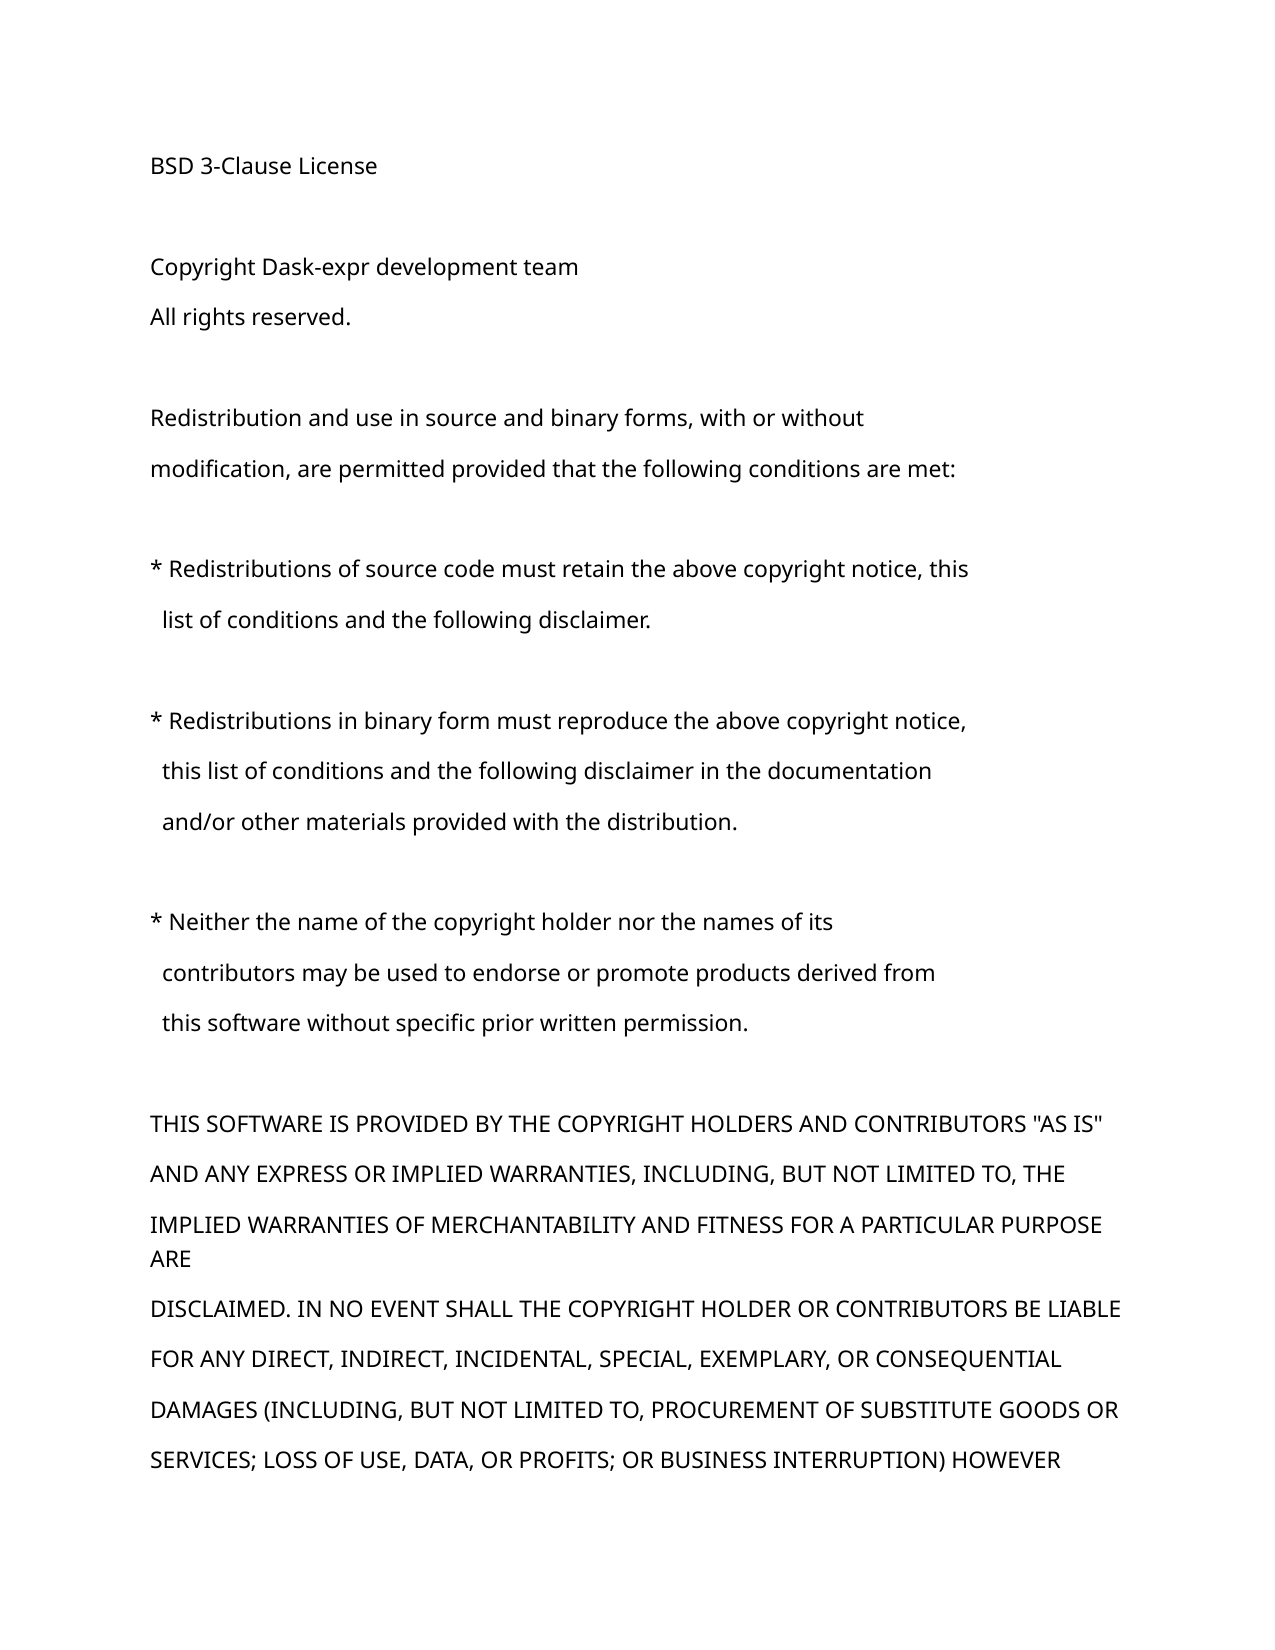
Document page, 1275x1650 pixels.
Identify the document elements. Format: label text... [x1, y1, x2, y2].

text AND ANY EXPRESS OR IMPLIED WARRANTIES, INCLUDING, BUT NOT LIMITED TO, THE [150, 1158, 1125, 1189]
text modification, are permitted provided that the following conditions are met: [150, 452, 1125, 484]
text * Redistributions in binary form must reproduce the above copyright notice, [150, 704, 1125, 736]
text Redistribution and use in source and binary forms, with or without [150, 402, 1125, 433]
text IMPLIED WARRANTIES OF MERCHANTABILITY AND FITNESS FOR A PARTICULAR PURPOSE ARE [150, 1209, 1125, 1274]
text Copyright Dask-expr development team [150, 251, 1125, 282]
text BSD 3-Clause License [150, 150, 1125, 181]
text DAMAGES (INCLUDING, BUT NOT LIMITED TO, PROCUREMENT OF SUBSTITUTE GOODS OR [150, 1394, 1125, 1425]
text THIS SOFTWARE IS PROVIDED BY THE COPYRIGHT HOLDERS AND CONTRIBUTORS "AS IS" [150, 1108, 1125, 1139]
text and/or other materials provided with the distribution. [150, 805, 1125, 837]
text this list of conditions and the following disclaimer in the documentation [150, 755, 1125, 786]
text DISCLAIMED. IN NO EVENT SHALL THE COPYRIGHT HOLDER OR CONTRIBUTORS BE LIABLE [150, 1293, 1125, 1324]
text FOR ANY DIRECT, INDIRECT, INCIDENTAL, SPECIAL, EXEMPLARY, OR CONSEQUENTIAL [150, 1343, 1125, 1374]
text * Redistributions of source code must retain the above copyright notice, this [150, 553, 1125, 584]
text * Neither the name of the copyright holder nor the names of its [150, 906, 1125, 937]
text this software without specific prior written permission. [150, 1007, 1125, 1038]
text contributors may be used to endorse or promote products derived from [150, 957, 1125, 988]
text list of conditions and the following disclaimer. [150, 604, 1125, 635]
text SERVICES; LOSS OF USE, DATA, OR PROFITS; OR BUSINESS INTERRUPTION) HOWEVER [150, 1444, 1125, 1475]
text All rights reserved. [150, 301, 1125, 332]
